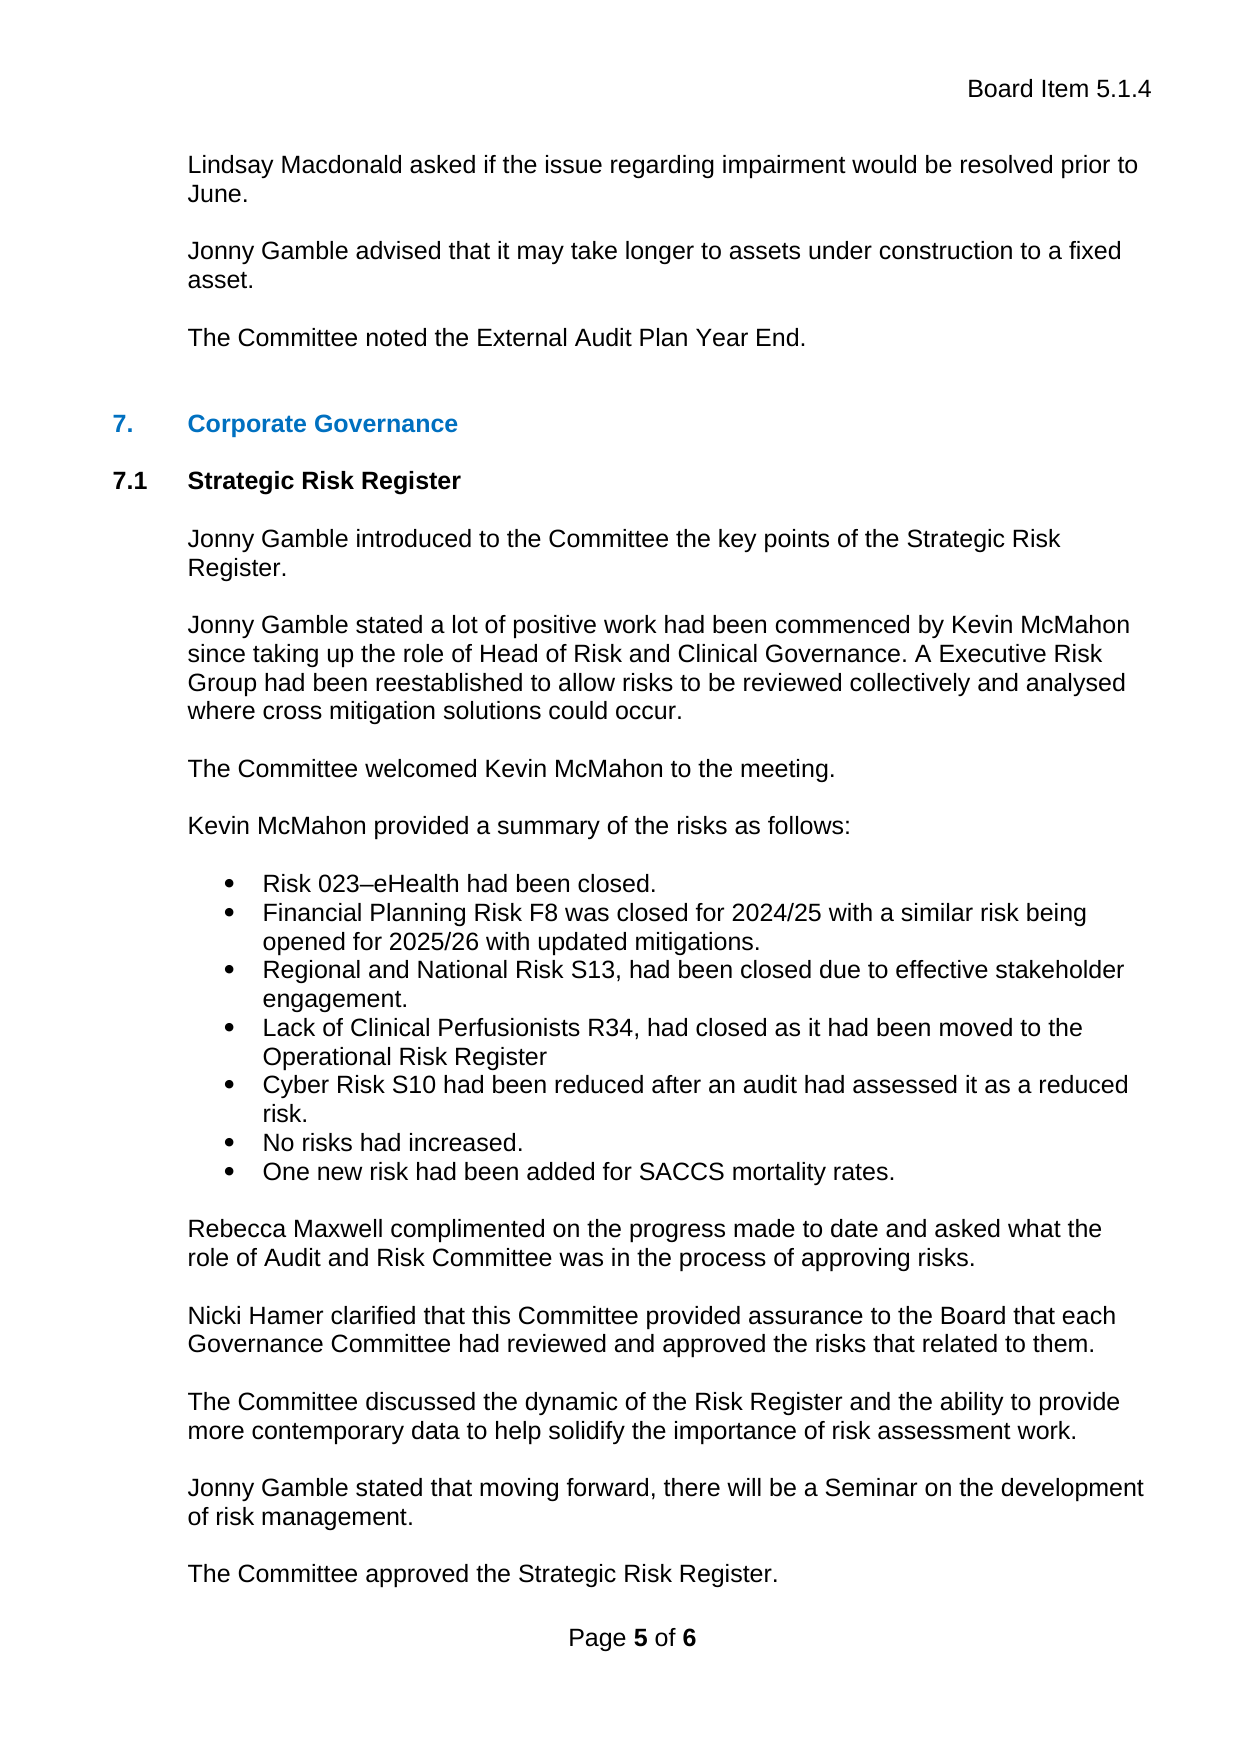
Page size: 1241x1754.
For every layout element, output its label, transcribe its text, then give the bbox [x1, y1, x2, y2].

text Jonny Gamble introduced to the Committee the key points of the Strategic Risk Register. [112, 524, 1152, 581]
text Rebecca Maxwell complimented on the progress made to date and asked what the role of Audit and Risk Committee was in the process of approving risks. [187, 1214, 1152, 1272]
text The Committee noted the External Audit Plan Year End. [187, 322, 1152, 351]
list Lack of Clinical Perfusionists R34, had closed as it had been moved to the Operational Risk Register [225, 1013, 1152, 1070]
text Jonny Gamble advised that it may take longer to assets under construction to a fixed asset. [187, 236, 1152, 294]
list Risk 023–eHealth had been closed. [225, 869, 1152, 898]
text Jonny Gamble stated a lot of positive work had been commenced by Kevin McMahon since taking up the role of Head of Risk and Clinical Governance. A Executive Risk Group had been reestablished to allow risks to be reviewed collectively and analysed where cross mitigation solutions could occur. [187, 610, 1152, 725]
text 7.1 Strategic Risk Register [112, 466, 1152, 495]
list Financial Planning Risk F8 was closed for 2024/25 with a similar risk being opened for 2025/26 with updated mitigations. [225, 898, 1152, 955]
text 7. Corporate Governance [112, 409, 1152, 437]
text Lindsay Macdonald asked if the issue regarding impairment would be resolved prior to June. [187, 150, 1152, 207]
list No risks had increased. [225, 1128, 1152, 1157]
text The Committee discussed the dynamic of the Risk Register and the ability to provide more contemporary data to help solidify the importance of risk assessment work. [187, 1387, 1152, 1444]
list Cyber Risk S10 had been reduced after an audit had assessed it as a reduced risk. [225, 1070, 1152, 1128]
text Nicki Hamer clarified that this Committee provided assurance to the Board that each Governance Committee had reviewed and approved the risks that related to them. [187, 1301, 1152, 1358]
text Jonny Gamble stated that moving forward, there will be a Seminar on the development of risk management. [187, 1473, 1152, 1531]
text The Committee welcomed Kevin McMahon to the meeting. [112, 754, 1152, 782]
list Regional and National Risk S13, had been closed due to effective stakeholder engagement. [225, 955, 1152, 1013]
text Kevin McMahon provided a summary of the risks as follows: [187, 811, 1152, 840]
text The Committee approved the Strategic Risk Register. [187, 1559, 1152, 1588]
list One new risk had been added for SACCS mortality rates. [225, 1157, 1152, 1186]
